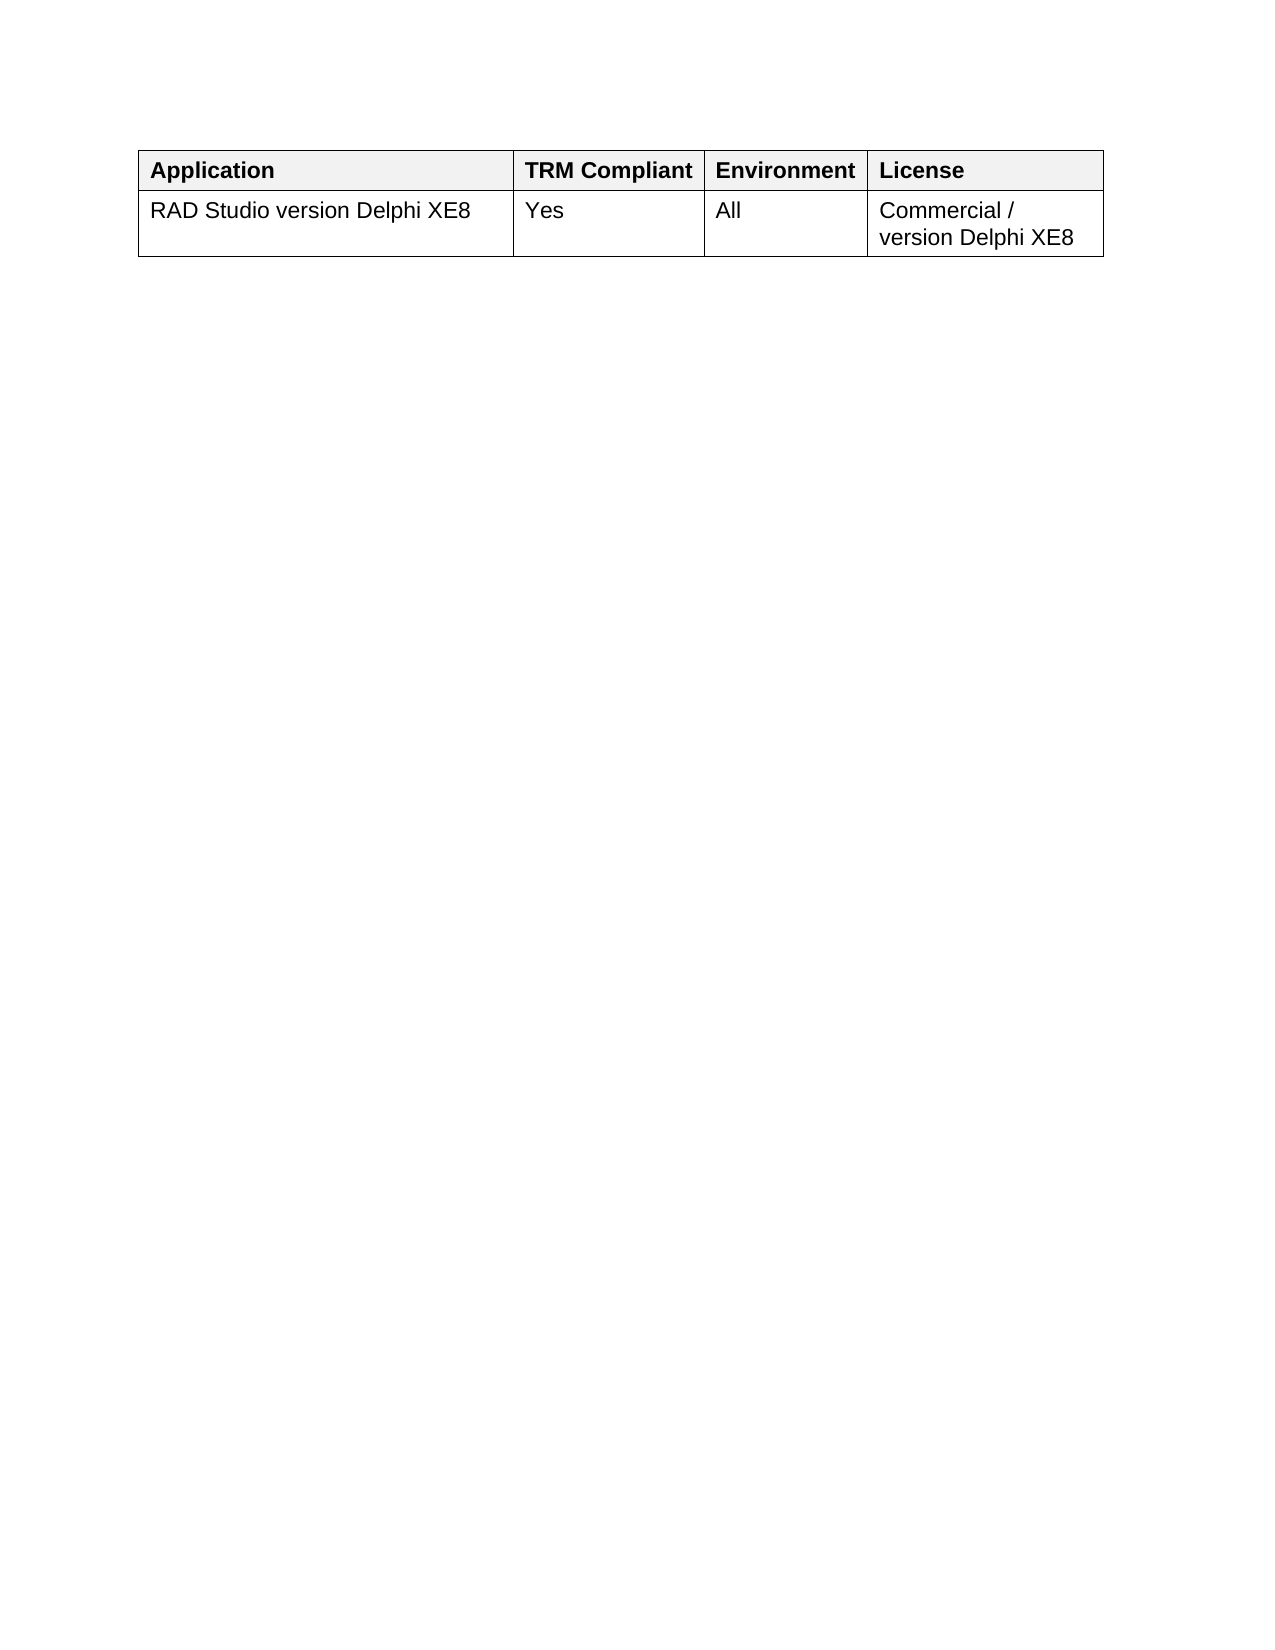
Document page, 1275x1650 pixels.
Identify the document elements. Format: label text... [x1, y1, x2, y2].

table_cell Commercial / version Delphi XE8 [868, 191, 1103, 256]
table_header TRM Compliant [514, 151, 704, 190]
table_header Environment [705, 151, 867, 190]
table_cell RAD Studio version Delphi XE8 [139, 191, 513, 256]
table_header Application [139, 151, 513, 190]
table_cell Yes [514, 191, 704, 256]
table_header License [868, 151, 1103, 190]
table_cell All [705, 191, 867, 256]
